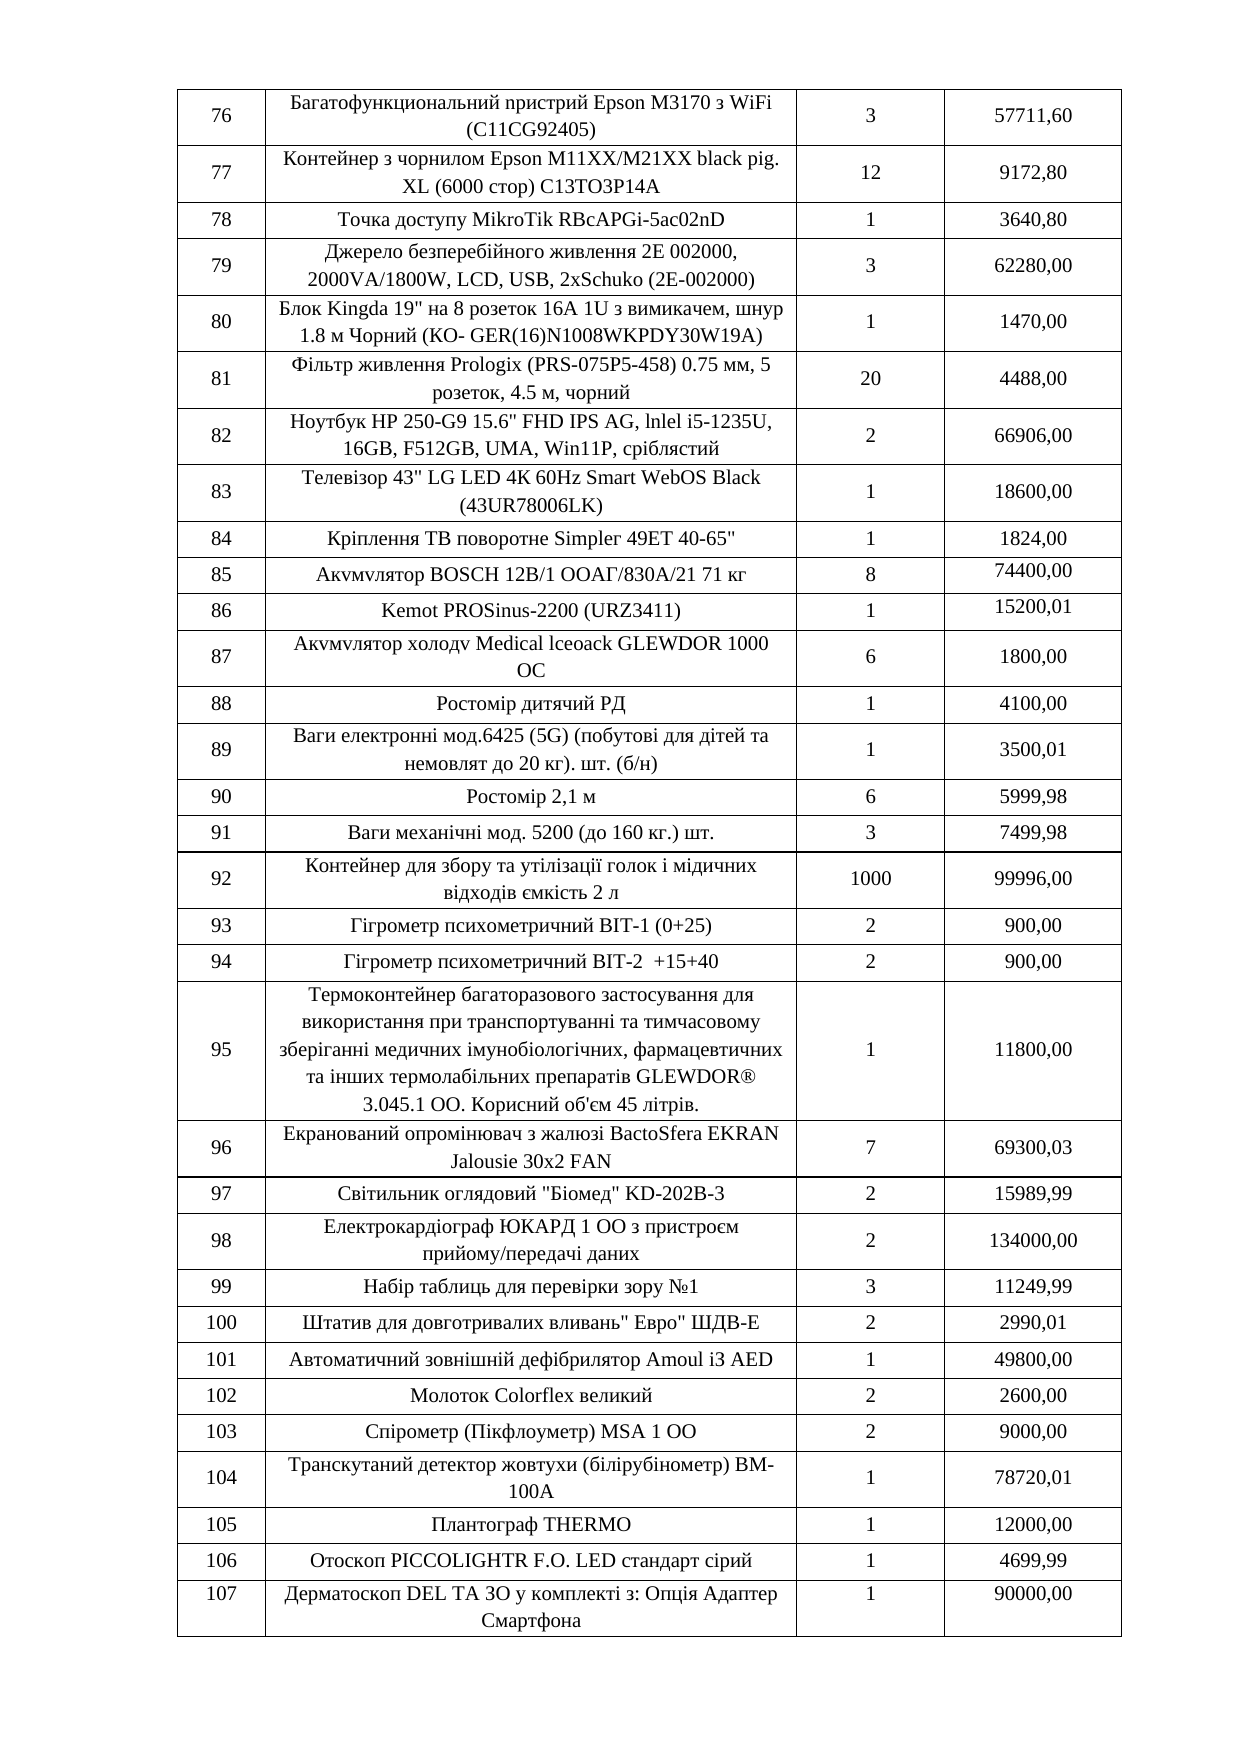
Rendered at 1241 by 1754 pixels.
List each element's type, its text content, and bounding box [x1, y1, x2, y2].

table_cell 78720,01 [945, 1452, 1121, 1507]
table_cell 69300,03 [945, 1121, 1121, 1176]
table_cell Блок Kingda 19" на 8 розеток 16А 1U з вимикачем, шнур 1.8 м Чорний (КО- GER(16)N1008WKPDY30W19A) [266, 296, 796, 351]
table_cell 2 [797, 1379, 944, 1414]
table_cell Дерматоскоп DEL ТА ЗО у комплекті з: Опція Адаптер Смартфона [266, 1581, 796, 1636]
table_cell 11249,99 [945, 1270, 1121, 1306]
table_cell 96 [178, 1121, 265, 1176]
table_cell 99996,00 [945, 853, 1121, 908]
table_cell 2 [797, 1415, 944, 1451]
table_cell 1 [797, 594, 944, 629]
table_cell 9172,80 [945, 146, 1121, 202]
table_cell Термоконтейнер багаторазового застосування для використання при транспортуванні та тимчасовому зберіганні медичних імунобіологічних, фармацевтичних та інших термолабільних препаратів GLEWDOR® 3.045.1 ОО. Корисний об'єм 45 літрів. [266, 982, 796, 1120]
table_cell 93 [178, 909, 265, 944]
table_cell 103 [178, 1415, 265, 1451]
table_cell 4100,00 [945, 687, 1121, 722]
table_cell 9000,00 [945, 1415, 1121, 1451]
table_cell 8 [797, 558, 944, 593]
table_cell Штатив для довготривалих вливань" Евро" ШДВ-Е [266, 1307, 796, 1342]
table_cell 900,00 [945, 945, 1121, 981]
table_cell Контейнер з чорнилом Ерsоn М11ХХ/М21ХХ black pig. XL (6000 стор) С13ТО3Р14А [266, 146, 796, 202]
table_cell 20 [797, 352, 944, 408]
table_cell 2 [797, 1307, 944, 1342]
table_cell 1 [797, 687, 944, 722]
table_cell 99 [178, 1270, 265, 1306]
table_cell 1 [797, 296, 944, 351]
table_cell 107 [178, 1581, 265, 1636]
table_cell 15989,99 [945, 1178, 1121, 1213]
table_cell Ростомір 2,1 м [266, 780, 796, 815]
table_cell 79 [178, 239, 265, 294]
table_cell 90000,00 [945, 1581, 1121, 1636]
table_cell Акvмvлятор холодv Medical lceoack GLEWDOR 1000 ОС [266, 631, 796, 686]
table_cell Молоток Colorflex великий [266, 1379, 796, 1414]
table_cell 1 [797, 982, 944, 1120]
table_cell Світильник оглядовий "Біомед" KD-202B-3 [266, 1178, 796, 1213]
table_cell 3640,80 [945, 203, 1121, 238]
table_cell Гігрометр психометричний ВІТ-2 +15+40 [266, 945, 796, 981]
table_cell Отоскоп PICCOLIGHTR F.O. LED стандарт сірий [266, 1544, 796, 1579]
table_cell Автоматичний зовнішній дефібрилятор Amoul іЗ AED [266, 1343, 796, 1378]
table_cell Телевізор 43" LG LED 4К 60Hz Smart WebOS Black (43UR78006LK) [266, 465, 796, 521]
table_cell 5999,98 [945, 780, 1121, 815]
table_cell Набір таблиць для перевірки зору №1 [266, 1270, 796, 1306]
table_cell 104 [178, 1452, 265, 1507]
table_cell 86 [178, 594, 265, 629]
table_cell 4699,99 [945, 1544, 1121, 1579]
table_cell 2 [797, 409, 944, 464]
table_cell 1800,00 [945, 631, 1121, 686]
table_cell 2990,01 [945, 1307, 1121, 1342]
table_cell 94 [178, 945, 265, 981]
table_cell 3 [797, 239, 944, 294]
table_cell 1470,00 [945, 296, 1121, 351]
table_cell 82 [178, 409, 265, 464]
table_cell Електрокардіограф ЮКАРД 1 ОО з пристроєм прийому/передачі даних [266, 1214, 796, 1269]
table_cell 1824,00 [945, 522, 1121, 557]
table_cell 12000,00 [945, 1508, 1121, 1543]
table_cell 87 [178, 631, 265, 686]
table_cell 90 [178, 780, 265, 815]
table_cell Фільтр живлення Prologix (PRS-075P5-458) 0.75 мм, 5 розеток, 4.5 м, чорний [266, 352, 796, 408]
table_cell 18600,00 [945, 465, 1121, 521]
table_cell 1 [797, 1452, 944, 1507]
table_cell 74400,00 [945, 558, 1121, 593]
table_cell Спірометр (Пікфлоуметр) MSA 1 ОО [266, 1415, 796, 1451]
table_cell 12 [797, 146, 944, 202]
table_cell 1 [797, 522, 944, 557]
table_cell Ваги механічні мод. 5200 (до 160 кг.) шт. [266, 816, 796, 851]
table_cell 85 [178, 558, 265, 593]
table_cell 81 [178, 352, 265, 408]
table_cell 2 [797, 1214, 944, 1269]
table_cell 106 [178, 1544, 265, 1579]
table_cell 3 [797, 90, 944, 145]
table_cell 57711,60 [945, 90, 1121, 145]
table_cell 1 [797, 203, 944, 238]
table_cell 900,00 [945, 909, 1121, 944]
table_cell 97 [178, 1178, 265, 1213]
table_cell 62280,00 [945, 239, 1121, 294]
table_cell Плантограф THERMO [266, 1508, 796, 1543]
table_cell 7 [797, 1121, 944, 1176]
table_cell 105 [178, 1508, 265, 1543]
table_cell 1 [797, 1581, 944, 1636]
table_cell 15200,01 [945, 594, 1121, 629]
table_cell 102 [178, 1379, 265, 1414]
table_cell 77 [178, 146, 265, 202]
table_cell 1 [797, 724, 944, 779]
table_cell Гігрометр психометричний ВІТ-1 (0+25) [266, 909, 796, 944]
table_cell 3 [797, 1270, 944, 1306]
table_cell 84 [178, 522, 265, 557]
table_cell 92 [178, 853, 265, 908]
table_cell Ростомір дитячий РД [266, 687, 796, 722]
table_cell 91 [178, 816, 265, 851]
table_cell 3500,01 [945, 724, 1121, 779]
table_cell 100 [178, 1307, 265, 1342]
table_cell 1 [797, 1343, 944, 1378]
table_cell Контейнер для збору та утілізації голок і мідичних відходів ємкість 2 л [266, 853, 796, 908]
table_cell 89 [178, 724, 265, 779]
table_cell 80 [178, 296, 265, 351]
table_cell Багатофункциональний nристрий Epson М3170 з WiFi (C11CG92405) [266, 90, 796, 145]
table_cell 88 [178, 687, 265, 722]
table_cell 134000,00 [945, 1214, 1121, 1269]
table_cell 1 [797, 1508, 944, 1543]
table_cell 49800,00 [945, 1343, 1121, 1378]
table_cell 98 [178, 1214, 265, 1269]
table_cell 2600,00 [945, 1379, 1121, 1414]
table_cell 1 [797, 1544, 944, 1579]
table_cell Транскутаний детектор жовтухи (білірубінометр) ВМ- 100А [266, 1452, 796, 1507]
table_cell 11800,00 [945, 982, 1121, 1120]
table_cell 101 [178, 1343, 265, 1378]
table_cell 1 [797, 465, 944, 521]
table_cell 83 [178, 465, 265, 521]
table_cell Kemot PROSinus-2200 (URZ3411) [266, 594, 796, 629]
table_cell 3 [797, 816, 944, 851]
table_cell 95 [178, 982, 265, 1120]
table_cell 78 [178, 203, 265, 238]
table_cell 1000 [797, 853, 944, 908]
table_cell 2 [797, 945, 944, 981]
table_cell Точка доступу MikroTik RBcAPGi-5ac02nD [266, 203, 796, 238]
table_cell Кріплення ТВ поворотне Sіmplег 49ЕТ 40-65" [266, 522, 796, 557]
table_cell 4488,00 [945, 352, 1121, 408]
table_cell Акvмvлятор BOSCH 12В/1 ООАГ/830А/21 71 кг [266, 558, 796, 593]
table_cell 76 [178, 90, 265, 145]
table_cell 6 [797, 631, 944, 686]
table_cell 7499,98 [945, 816, 1121, 851]
table_cell 66906,00 [945, 409, 1121, 464]
table_cell Ваги електронні мод.6425 (5G) (побутові для дітей та немовлят до 20 кг). шт. (б/н) [266, 724, 796, 779]
table_cell 6 [797, 780, 944, 815]
table_cell Екранований опромінювач з жалюзі BactoSfera EKRAN Jalousie 30х2 FAN [266, 1121, 796, 1176]
table_cell 2 [797, 1178, 944, 1213]
table_cell 2 [797, 909, 944, 944]
table_cell Джерело безперебійного живлення 2Е 002000, 2000VA/1800W, LCD, USB, 2xSchuko (2Е-002000) [266, 239, 796, 294]
table_cell Ноутбук НР 250-G9 15.6" FHD ІРS AG, lnlel i5-1235U, 16GB, F512GB, UMA, Win11P, сріблястий [266, 409, 796, 464]
